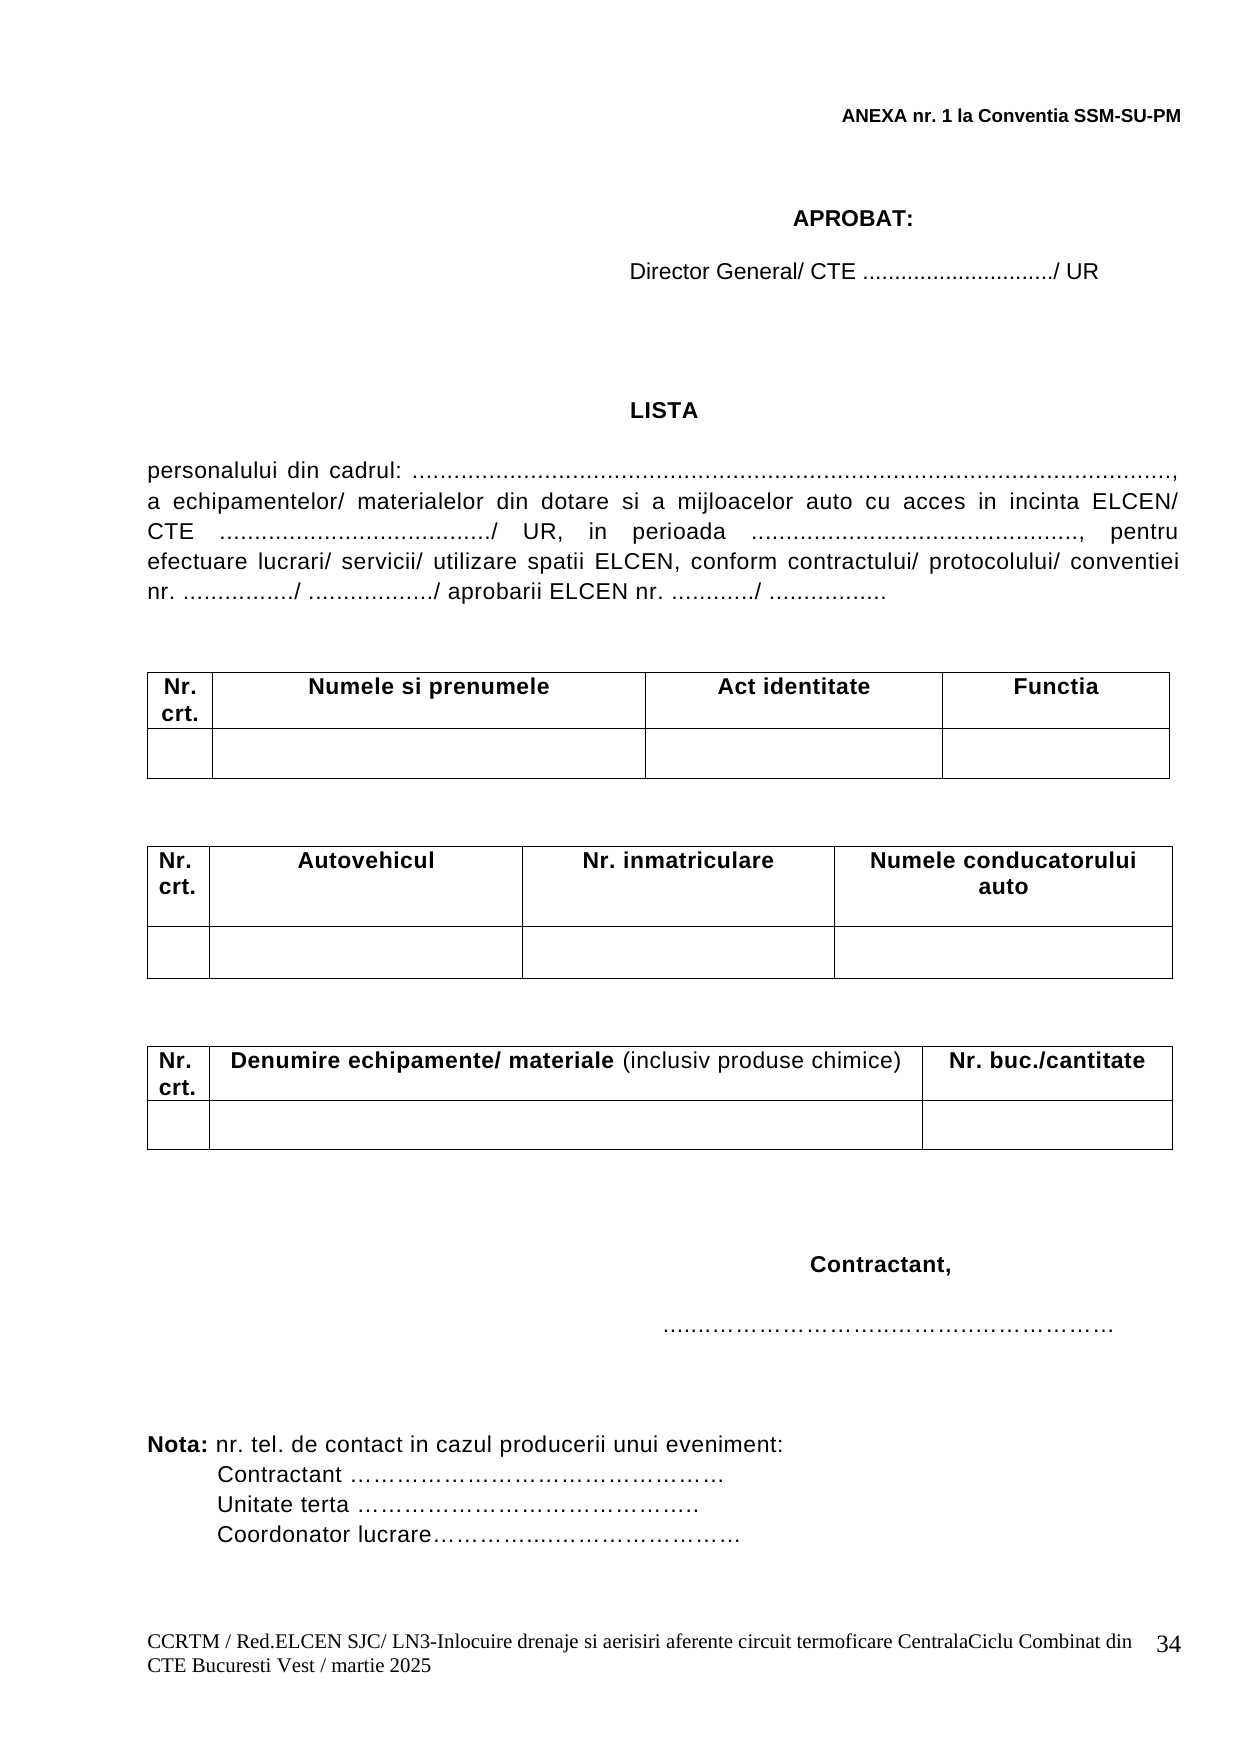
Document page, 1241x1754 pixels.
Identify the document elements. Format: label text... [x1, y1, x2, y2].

table_header Nr. inmatriculare [523, 847, 834, 926]
table_cell [148, 1101, 209, 1149]
text LISTA [147, 397, 1181, 423]
table_cell [646, 729, 942, 778]
text .......…………………..………..……………… [597, 1277, 1181, 1337]
table_header Nr. buc./cantitate [923, 1047, 1172, 1100]
table_cell [943, 729, 1169, 778]
table_cell [523, 927, 834, 978]
text Director General/ CTE ............................../ UR [147, 258, 1181, 284]
table_header Numele conducatorului auto [835, 847, 1172, 926]
table_cell [923, 1101, 1172, 1149]
table_header Numele si prenumele [213, 673, 645, 728]
table_header Autovehicul [210, 847, 522, 926]
table_cell [210, 927, 522, 978]
table_cell [148, 927, 209, 978]
table_cell [210, 1101, 922, 1149]
table_header Functia [943, 673, 1169, 728]
table_header Nr. crt. [148, 1047, 209, 1100]
table_cell [213, 729, 645, 778]
table_cell [148, 729, 212, 778]
table_header Act identitate [646, 673, 942, 728]
text personalului din cadrul: ............................................................................................................., a echipamentelor/ materialelor din dotare si a mijloacelor auto cu acces in incinta ELCEN/ CTE ......................................./ UR, in perioada ..............................................., pentru efectuare lucrari/ servicii/ utilizare spatii ELCEN, conform contractului/ protocolului/ conventiei nr. ................/ ................../ aprobarii ELCEN nr. ............/ ................. [147, 457, 1181, 604]
text APROBAT: [147, 205, 1181, 232]
text Unitate terta …………………………………….. [147, 1491, 1181, 1517]
text Nota: nr. tel. de contact in cazul producerii unui eveniment: [147, 1431, 1181, 1457]
table_cell [835, 927, 1172, 978]
text Contractant ………………………………………… [147, 1461, 1181, 1487]
text Coordonator lucrare…………....…………………… [147, 1521, 1181, 1548]
table_header Nr. crt. [148, 847, 209, 926]
table_header Denumire echipamente/ materiale (inclusiv produse chimice) [210, 1047, 922, 1100]
text ANEXA nr. 1 la Conventia SSM-SU-PM [147, 105, 1181, 126]
table_header Nr. crt. [148, 673, 212, 728]
text Contractant, [147, 1251, 1181, 1277]
